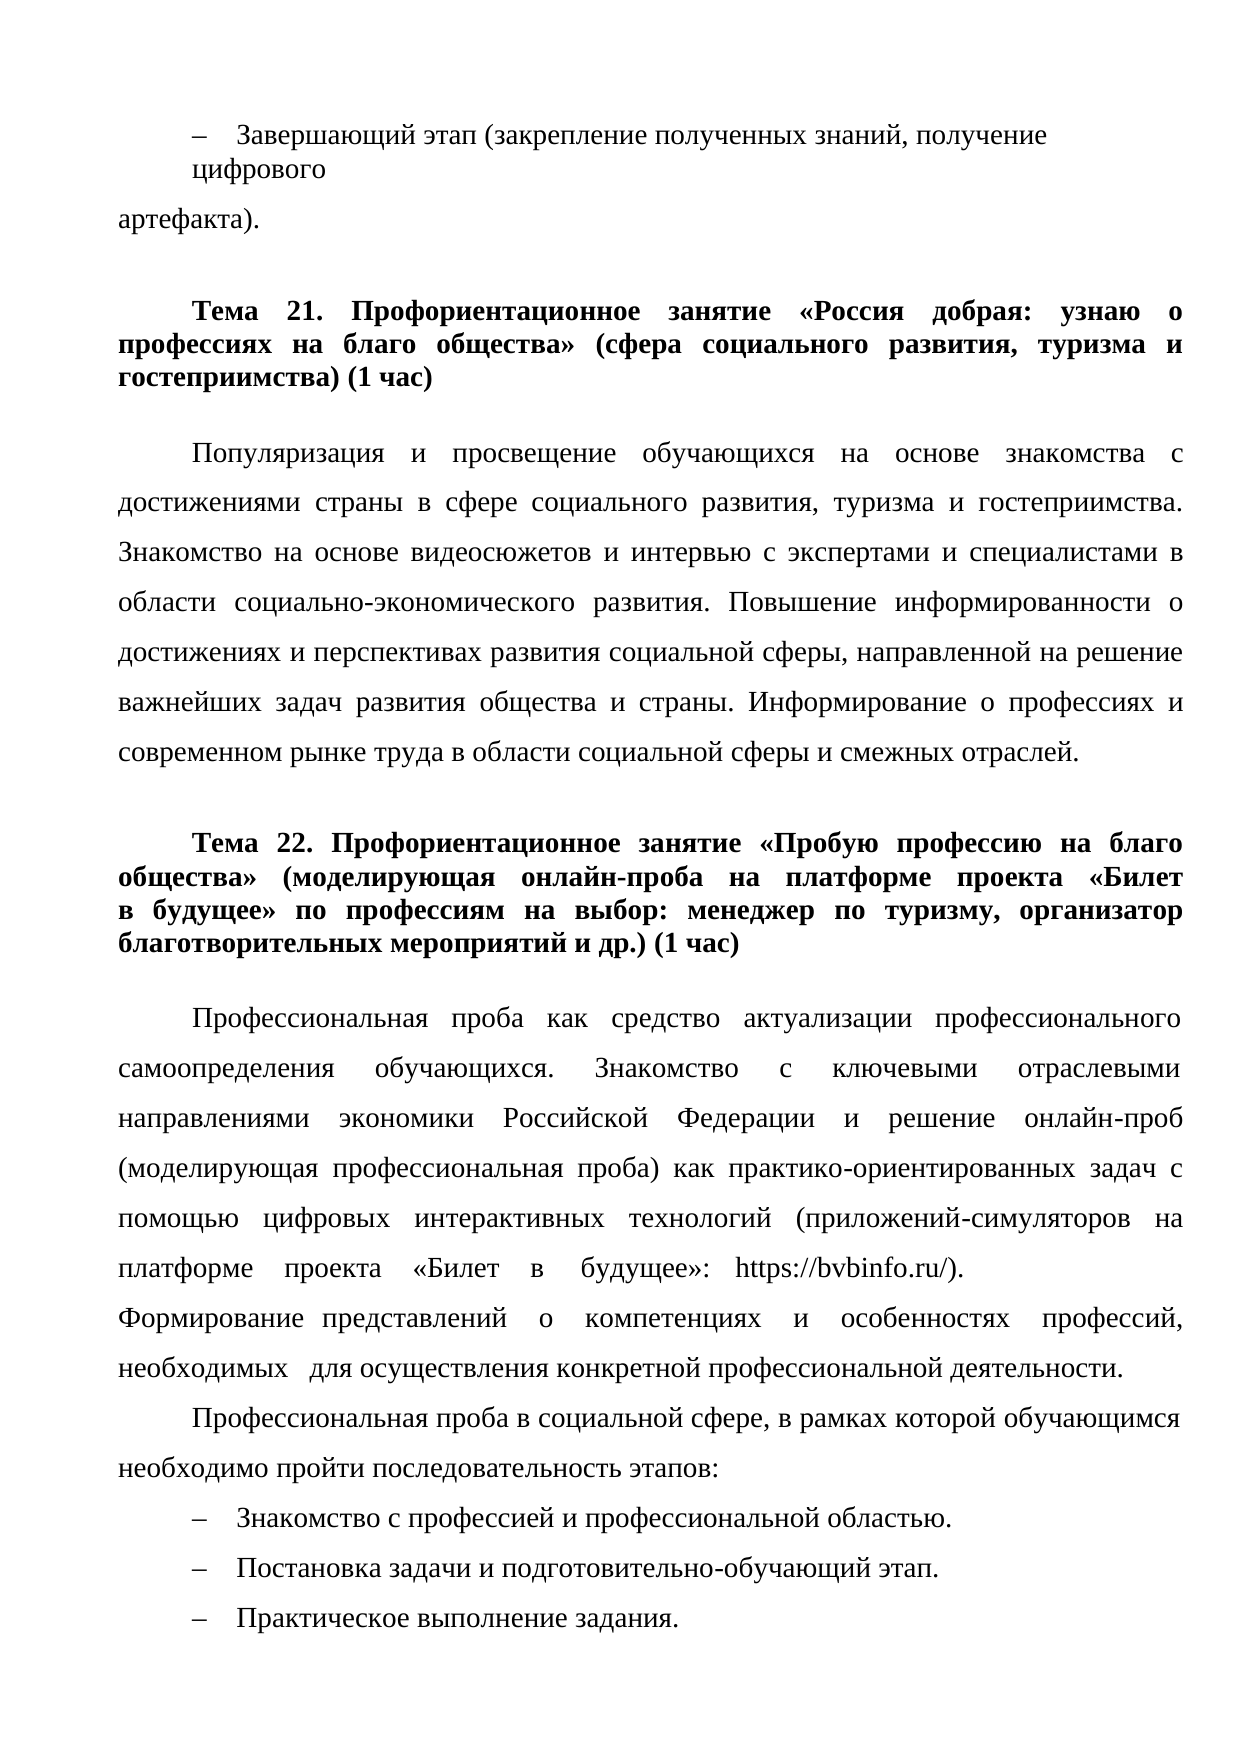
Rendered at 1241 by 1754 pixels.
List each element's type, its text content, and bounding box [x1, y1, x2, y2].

text Популяризация и просвещение обучающихся на основе знакомства с достижениями страны в сфере социального развития, туризма и гостеприимства. Знакомство на основе видеосюжетов и интервью с экспертами и специалистами в области социально-экономического развития. Повышение информированности о достижениях и перспективах развития социальной сферы, направленной на решение важнейших задач развития общества и страны. Информирование о профессиях и современном рынке труда в области социальной сферы и смежных отраслей. [118, 435, 1183, 768]
text Профессиональная проба в социальной сфере, в рамках которой обучающимся необходимо пройти последовательность этапов: [118, 1400, 1187, 1483]
text Тема 21. Профориентационное занятие «Россия добрая: узнаю о профессиях на благо общества» (сфера социального развития, туризма и гостеприимства) (1 час) [118, 293, 1183, 393]
text Тема 22. Профориентационное занятие «Пробую профессию на благо общества» (моделирующая онлайн-проба на платформе проекта «Билет в будущее» по профессиям на выбор: менеджер по туризму, организатор благотворительных мероприятий и др.) (1 час) [118, 826, 1183, 959]
text ‒ Завершающий этап (закрепление полученных знаний, получение цифрового [192, 117, 1183, 184]
text самоопределения обучающихся. Знакомство с ключевыми отраслевыми направлениями экономики Российской Федерации и решение онлайн-проб (моделирующая профессиональная проба) как практико-ориентированных задач с помощью цифровых интерактивных технологий (приложений-симуляторов на платформе проекта «Билет в будущее»: https://bvbinfo.ru/). Формирование представлений о компетенциях и особенностях профессий, необходимых для осуществления конкретной профессиональной деятельности. [118, 1051, 1183, 1383]
text Профессиональная проба как средство актуализации профессионального [192, 1000, 1183, 1033]
text ‒ Знакомство с профессией и профессиональной областью. ‒ Постановка задачи и подготовительно-обучающий этап. ‒ Практическое выполнение задания. [192, 1500, 959, 1633]
text артефакта). [118, 201, 1183, 235]
